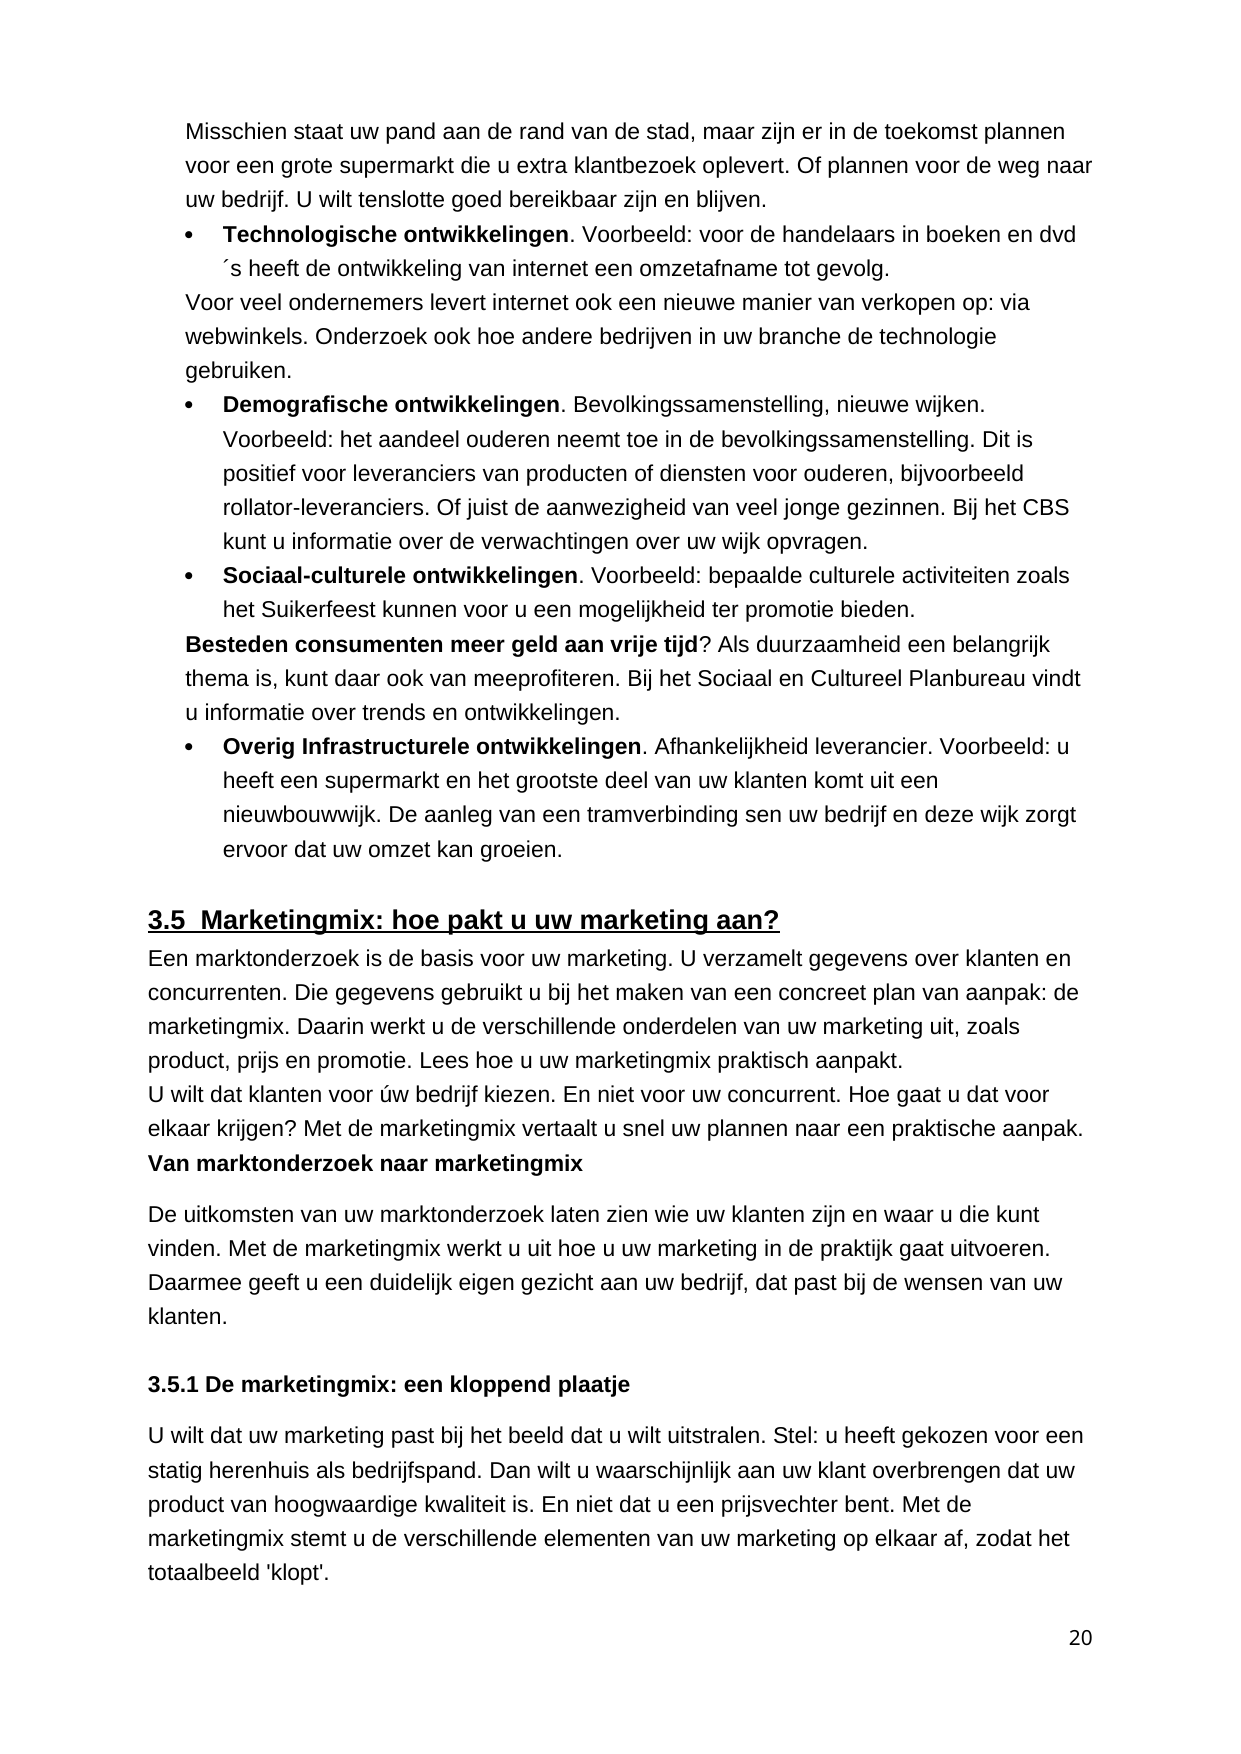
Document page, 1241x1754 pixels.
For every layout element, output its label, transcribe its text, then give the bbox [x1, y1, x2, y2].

list Voor veel ondernemers levert internet ook een nieuwe manier van verkopen op: via webwinkels. Onderzoek ook hoe andere bedrijven in uw branche de technologie gebruiken. [185, 289, 1092, 384]
text 3.5.1 De marketingmix: een kloppend plaatje [148, 1371, 1092, 1398]
text U wilt dat klanten voor úw bedrijf kiezen. En niet voor uw concurrent. Hoe gaat u dat voor elkaar krijgen? Met de marketingmix vertaalt u snel uw plannen naar een praktische aanpak. [148, 1081, 1092, 1142]
list Sociaal-culturele ontwikkelingen. Voorbeeld: bepaalde culturele activiteiten zoals het Suikerfeest kunnen voor u een mogelijkheid ter promotie bieden. [185, 562, 1092, 623]
text De uitkomsten van uw marktonderzoek laten zien wie uw klanten zijn en waar u die kunt vinden. Met de marketingmix werkt u uit hoe u uw marketing in de praktijk gaat uitvoeren. Daarmee geeft u een duidelijk eigen gezicht aan uw bedrijf, dat past bij de wensen van uw klanten. [148, 1201, 1092, 1329]
list Besteden consumenten meer geld aan vrije tijd? Als duurzaamheid een belangrijk thema is, kunt daar ook van meeprofiteren. Bij het Sociaal en Cultureel Planbureau vindt u informatie over trends en ontwikkelingen. [185, 631, 1092, 725]
list Misschien staat uw pand aan de rand van de stad, maar zijn er in de toekomst plannen voor een grote supermarkt die u extra klantbezoek oplevert. Of plannen voor de weg naar uw bedrijf. U wilt tenslotte goed bereikbaar zijn en blijven. [185, 118, 1092, 213]
text U wilt dat uw marketing past bij het beeld dat u wilt uitstralen. Stel: u heeft gekozen voor een statig herenhuis als bedrijfspand. Dan wilt u waarschijnlijk aan uw klant overbrengen dat uw product van hoogwaardige kwaliteit is. En niet dat u een prijsvechter bent. Met de marketingmix stemt u de verschillende elementen van uw marketing op elkaar af, zodat het totaalbeeld 'klopt'. [148, 1422, 1092, 1586]
list Technologische ontwikkelingen. Voorbeeld: voor de handelaars in boeken en dvd´s heeft de ontwikkeling van internet een omzetafname tot gevolg. [185, 221, 1092, 281]
text Van marktonderzoek naar marketingmix [148, 1149, 1092, 1176]
text Een marktonderzoek is de basis voor uw marketing. U verzamelt gegevens over klanten en concurrenten. Die gegevens gebruikt u bij het maken van een concreet plan van aanpak: de marketingmix. Daarin werkt u de verschillende onderdelen van uw marketing uit, zoals product, prijs en promotie. Lees hoe u uw marketingmix praktisch aanpakt. [148, 944, 1092, 1073]
list Overig Infrastructurele ontwikkelingen. Afhankelijkheid leverancier. Voorbeeld: u heeft een supermarkt en het grootste deel van uw klanten komt uit een nieuwbouwwijk. De aanleg van een tramverbinding sen uw bedrijf en deze wijk zorgt ervoor dat uw omzet kan groeien. [185, 733, 1092, 862]
list Demografische ontwikkelingen. Bevolkingssamenstelling, nieuwe wijken. Voorbeeld: het aandeel ouderen neemt toe in de bevolkingssamenstelling. Dit is positief voor leveranciers van producten of diensten voor ouderen, bijvoorbeeld rollator-leveranciers. Of juist de aanwezigheid van veel jonge gezinnen. Bij het CBS kunt u informatie over de verwachtingen over uw wijk opvragen. [185, 391, 1092, 554]
subtitle 3.5 Marketingmix: hoe pakt u uw marketing aan? [148, 904, 1092, 935]
